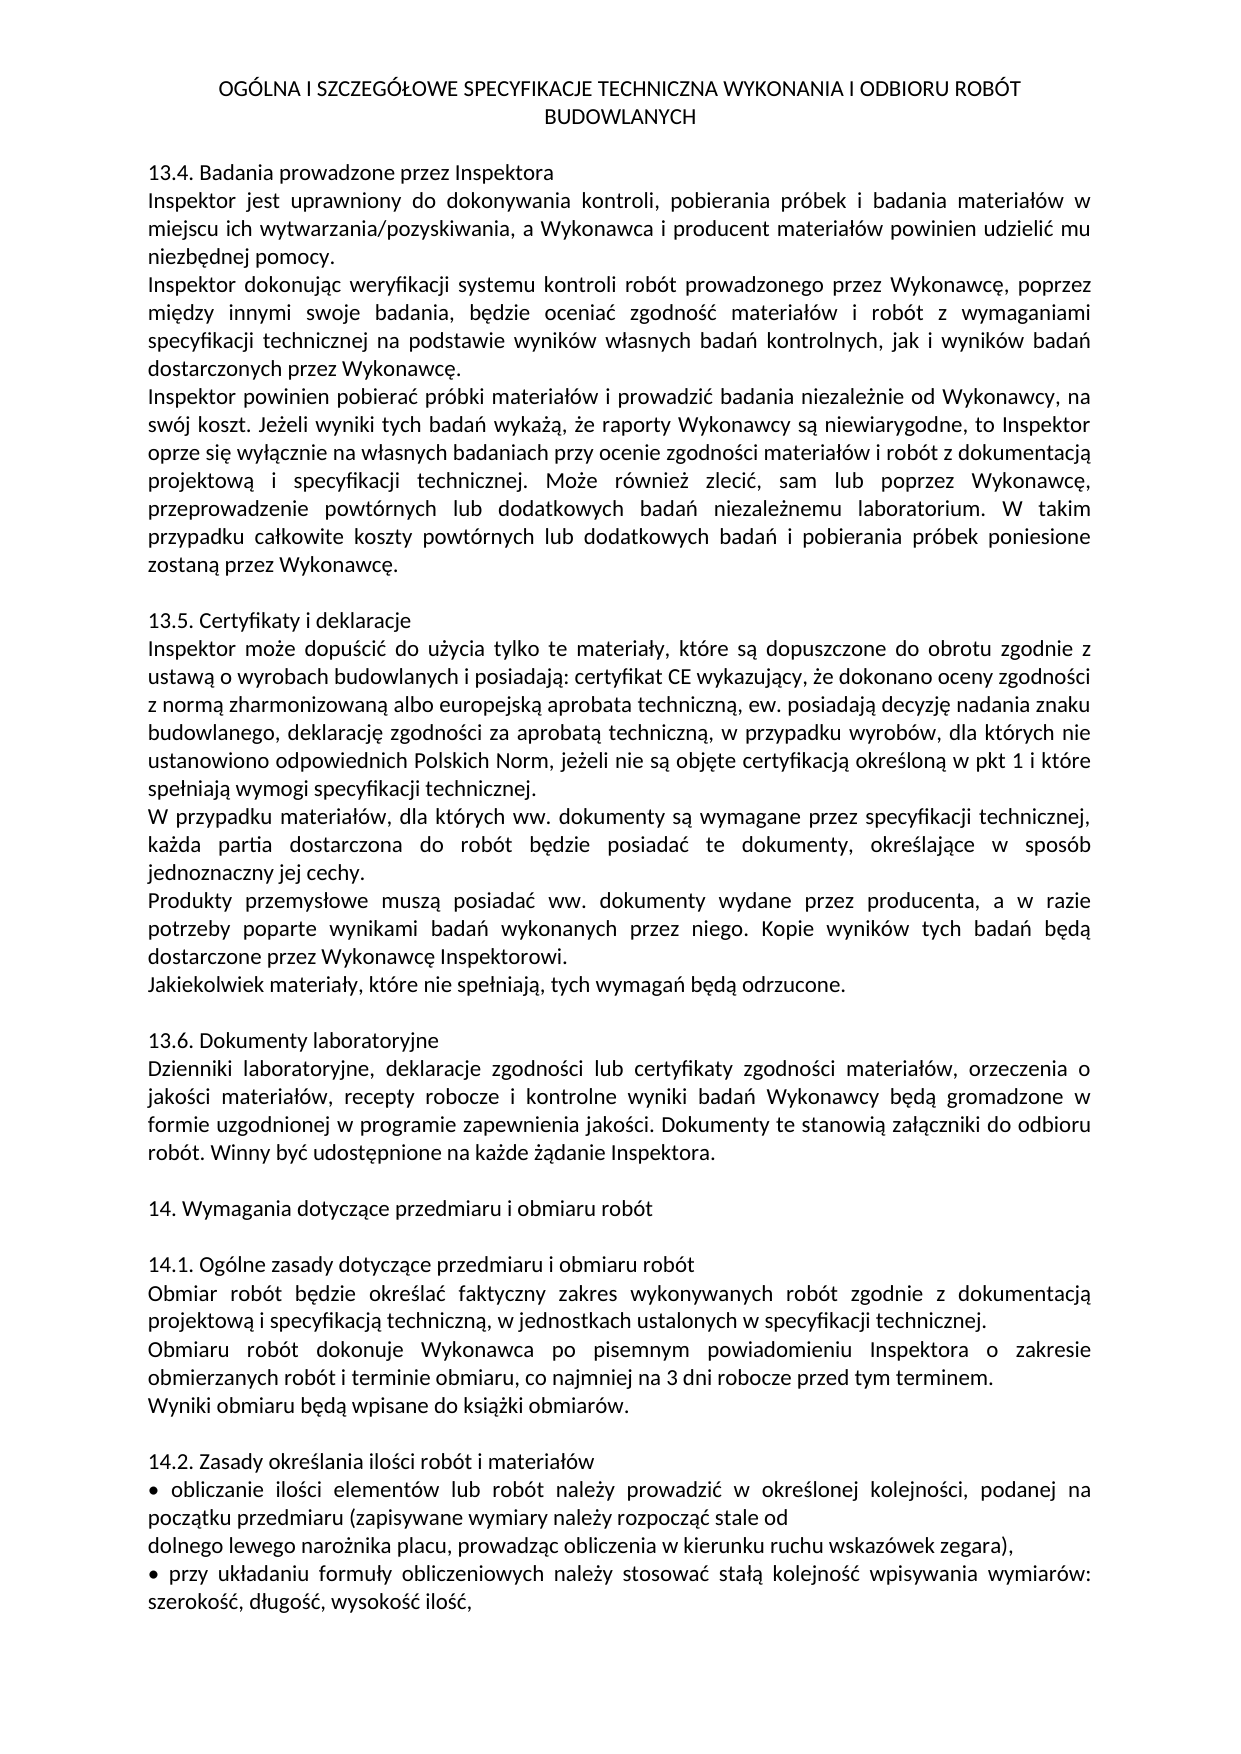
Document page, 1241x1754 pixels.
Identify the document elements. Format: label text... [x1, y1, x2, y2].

text Inspektor dokonując weryfikacji systemu kontroli robót prowadzonego przez Wykonawcę, poprzez między innymi swoje badania, będzie oceniać zgodność materiałów i robót z wymaganiami specyfikacji technicznej na podstawie wyników własnych badań kontrolnych, jak i wyników badań dostarczonych przez Wykonawcę. [148, 270, 1093, 382]
text Obmiar robót będzie określać faktyczny zakres wykonywanych robót zgodnie z dokumentacją projektową i specyfikacją techniczną, w jednostkach ustalonych w specyfikacji technicznej. [148, 1279, 1093, 1335]
text Obmiaru robót dokonuje Wykonawca po pisemnym powiadomieniu Inspektora o zakresie obmierzanych robót i terminie obmiaru, co najmniej na 3 dni robocze przed tym terminem. [148, 1335, 1093, 1391]
text Dzienniki laboratoryjne, deklaracje zgodności lub certyfikaty zgodności materiałów, orzeczenia o jakości materiałów, recepty robocze i kontrolne wyniki badań Wykonawcy będą gromadzone w formie uzgodnionej w programie zapewnienia jakości. Dokumenty te stanowią załączniki do odbioru robót. Winny być udostępnione na każde żądanie Inspektora. [148, 1054, 1093, 1167]
text 13.4. Badania prowadzone przez Inspektora [148, 158, 1093, 186]
text dolnego lewego narożnika placu, prowadząc obliczenia w kierunku ruchu wskazówek zegara), [148, 1531, 1093, 1559]
text • przy układaniu formuły obliczeniowych należy stosować stałą kolejność wpisywania wymiarów: szerokość, długość, wysokość ilość, [148, 1559, 1093, 1615]
text Inspektor może dopuścić do użycia tylko te materiały, które są dopuszczone do obrotu zgodnie z ustawą o wyrobach budowlanych i posiadają: certyfikat CE wykazujący, że dokonano oceny zgodności z normą zharmonizowaną albo europejską aprobata techniczną, ew. posiadają decyzję nadania znaku budowlanego, deklarację zgodności za aprobatą techniczną, w przypadku wyrobów, dla których nie ustanowiono odpowiednich Polskich Norm, jeżeli nie są objęte certyfikacją określoną w pkt 1 i które spełniają wymogi specyfikacji technicznej. [148, 634, 1093, 802]
text 14.1. Ogólne zasady dotyczące przedmiaru i obmiaru robót [148, 1251, 1093, 1279]
text Produkty przemysłowe muszą posiadać ww. dokumenty wydane przez producenta, a w razie potrzeby poparte wynikami badań wykonanych przez niego. Kopie wyników tych badań będą dostarczone przez Wykonawcę Inspektorowi. [148, 886, 1093, 970]
text Inspektor powinien pobierać próbki materiałów i prowadzić badania niezależnie od Wykonawcy, na swój koszt. Jeżeli wyniki tych badań wykażą, że raporty Wykonawcy są niewiarygodne, to Inspektor oprze się wyłącznie na własnych badaniach przy ocenie zgodności materiałów i robót z dokumentacją projektową i specyfikacji technicznej. Może również zlecić, sam lub poprzez Wykonawcę, przeprowadzenie powtórnych lub dodatkowych badań niezależnemu laboratorium. W takim przypadku całkowite koszty powtórnych lub dodatkowych badań i pobierania próbek poniesione zostaną przez Wykonawcę. [148, 382, 1093, 578]
text Wyniki obmiaru będą wpisane do książki obmiarów. [148, 1391, 1093, 1419]
text W przypadku materiałów, dla których ww. dokumenty są wymagane przez specyfikacji technicznej, każda partia dostarczona do robót będzie posiadać te dokumenty, określające w sposób jednoznaczny jej cechy. [148, 802, 1093, 886]
text Jakiekolwiek materiały, które nie spełniają, tych wymagań będą odrzucone. [148, 970, 1093, 998]
text 13.5. Certyfikaty i deklaracje [148, 606, 1093, 634]
text 14.2. Zasady określania ilości robót i materiałów [148, 1447, 1093, 1475]
text Inspektor jest uprawniony do dokonywania kontroli, pobierania próbek i badania materiałów w miejscu ich wytwarzania/pozyskiwania, a Wykonawca i producent materiałów powinien udzielić mu niezbędnej pomocy. [148, 186, 1093, 270]
text 14. Wymagania dotyczące przedmiaru i obmiaru robót [148, 1194, 1093, 1223]
text 13.6. Dokumenty laboratoryjne [148, 1026, 1093, 1054]
text • obliczanie ilości elementów lub robót należy prowadzić w określonej kolejności, podanej na początku przedmiaru (zapisywane wymiary należy rozpocząć stale od [148, 1475, 1093, 1531]
